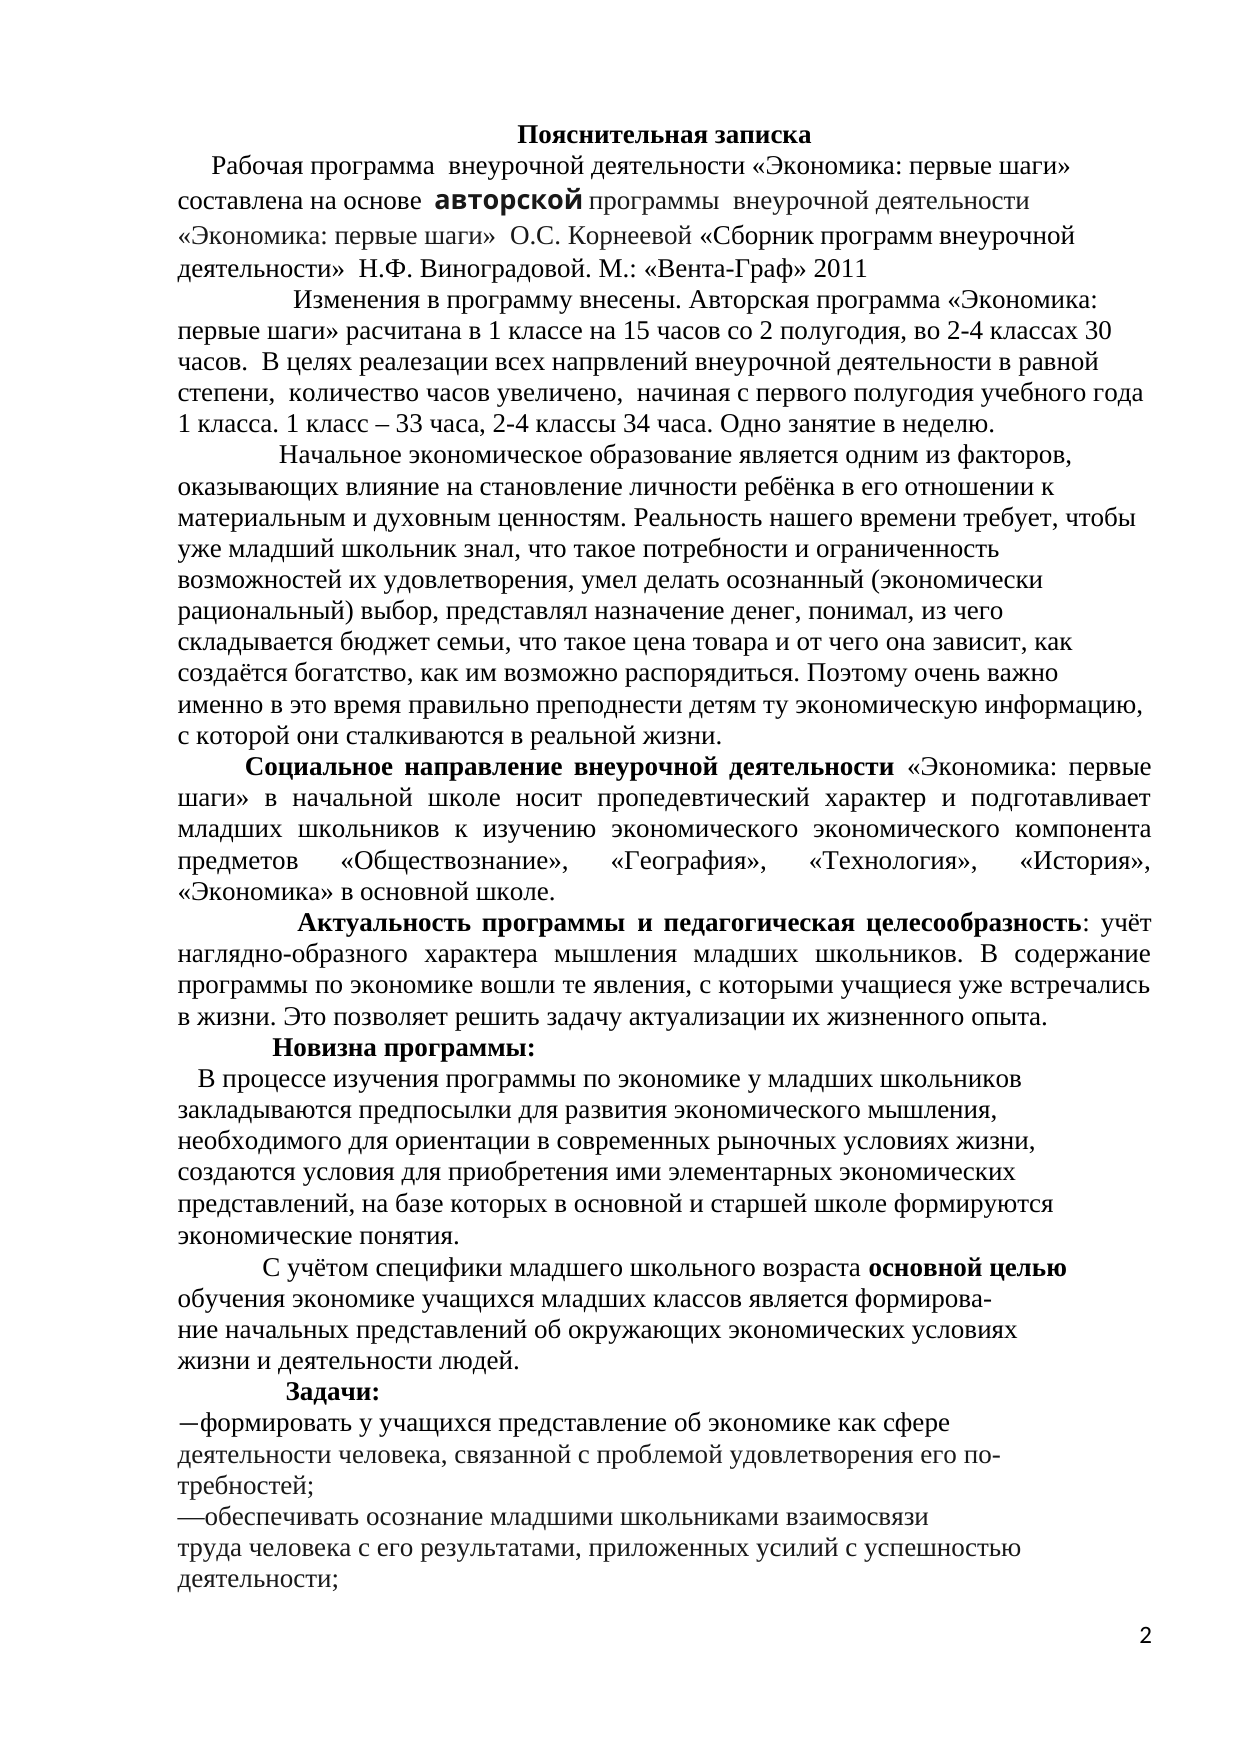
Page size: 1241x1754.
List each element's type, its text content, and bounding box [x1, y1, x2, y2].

text Актуальность программы и педагогическая целесообразность: учёт наглядно-образного характера мышления младших школьников. В содержание программы по экономике вошли те явления, с которыми учащиеся уже встречались в жизни. Это позволяет решить задачу актуализации их жизненного опыта. [177, 906, 1101, 937]
text деятельности человека, связанной с проблемой удовлетворения его по- [177, 1438, 1152, 1469]
text деятельности; [177, 1562, 1152, 1594]
text В процессе изучения программы по экономике у младших школьников закладываются предпосылки для развития экономического мышления, необходимого для ориентации в современных рыночных условиях жизни, создаются условия для приобретения ими элементарных экономических представлений, на базе которых в основной и старшей школе формируются экономические понятия. [177, 1062, 1152, 1251]
text труда человека с его результатами, приложенных усилий с успешностью [177, 1531, 1152, 1562]
text Начальное экономическое образование является одним из факторов, оказывающих влияние на становление личности ребёнка в его отношении к материальным и духовным ценностям. Реальность нашего времени требует, чтобы уже младший школьник знал, что такое потребности и ограниченность возможностей их удовлетворения, умел делать осознанный (экономически рациональный) выбор, представлял назначение денег, понимал, из чего складывается бюджет семьи, что такое цена товара и от чего она зависит, как создаётся богатство, как им возможно распорядиться. Поэтому очень важно именно в это время правильно преподнести детям ту экономическую информацию, с которой они сталкиваются в реальной жизни. [177, 438, 1152, 750]
text С учётом специфики младшего школьного возраста основной целью [177, 1251, 1152, 1282]
text Изменения в программу внесены. Авторская программа «Экономика: первые шаги» расчитана в 1 классе на 15 часов со 2 полугодия, во 2-4 классах 30 часов. В целях реалезации всех напрвлений внеурочной деятельности в равной степени, количество часов увеличено, начиная с первого полугодия учебного года 1 класса. 1 класс – 33 часа, 2-4 классы 34 часа. Одно занятие в неделю. [177, 283, 1152, 438]
text —обеспечивать осознание младшими школьниками взаимосвязи [177, 1500, 1152, 1531]
text Актуальность программы и педагогическая целесообразность: учёт наглядно-образного характера мышления младших школьников. В содержание программы по экономике вошли те явления, с которыми учащиеся уже встречались в жизни. Это позволяет решить задачу актуализации их жизненного опыта. [177, 999, 1152, 1031]
text Новизна программы: [177, 1031, 1152, 1062]
text —формировать у учащихся представление об экономике как сфере [177, 1406, 1152, 1438]
text Рабочая программа внеурочной деятельности «Экономика: первые шаги» составлена на основе авторской программы внеурочной деятельности «Экономика: первые шаги» О.С. Корнеевой «Сборник программ внеурочной деятельности» Н.Ф. Виноградовой. М.: «Вента-Граф» 2011 [177, 149, 1152, 283]
text ние начальных представлений об окружающих экономических условиях [177, 1313, 1152, 1344]
text требностей; [177, 1469, 1152, 1500]
text Задачи: [177, 1375, 1152, 1406]
text Социальное направление внеурочной деятельности «Экономика: первые шаги» в начальной школе носит пропедевтический характер и подготавливает младших школьников к изучению экономического экономического компонента предметов «Обществознание», «География», «Технология», «История», «Экономика» в основной школе. [177, 750, 1152, 906]
text Пояснительная записка [177, 118, 1152, 149]
text жизни и деятельности людей. [177, 1344, 1152, 1375]
text обучения экономике учащихся младших классов является формирова- [177, 1282, 1152, 1313]
